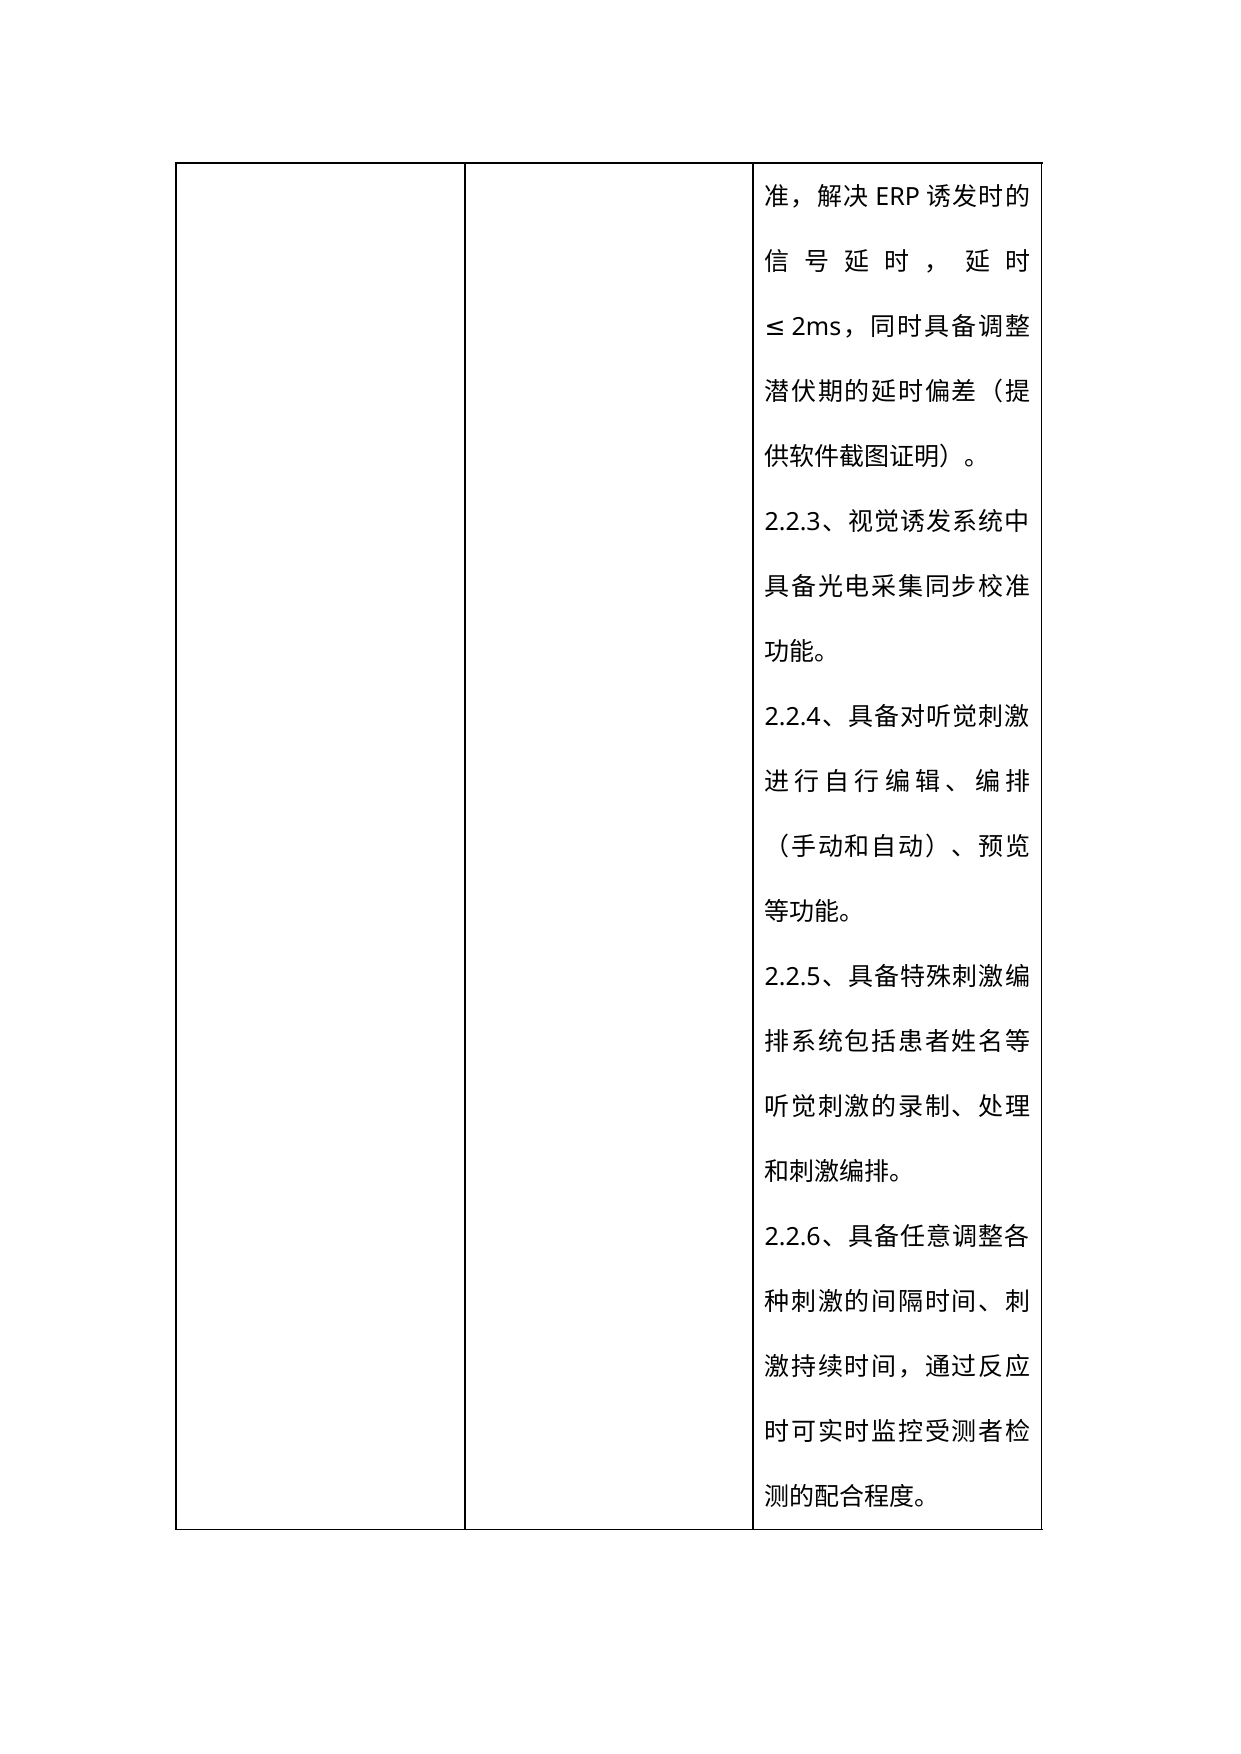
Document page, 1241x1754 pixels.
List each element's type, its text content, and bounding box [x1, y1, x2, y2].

table_cell 1 [177, 164, 464, 1528]
table_cell ▲ [466, 164, 752, 1528]
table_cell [754, 164, 1041, 1528]
